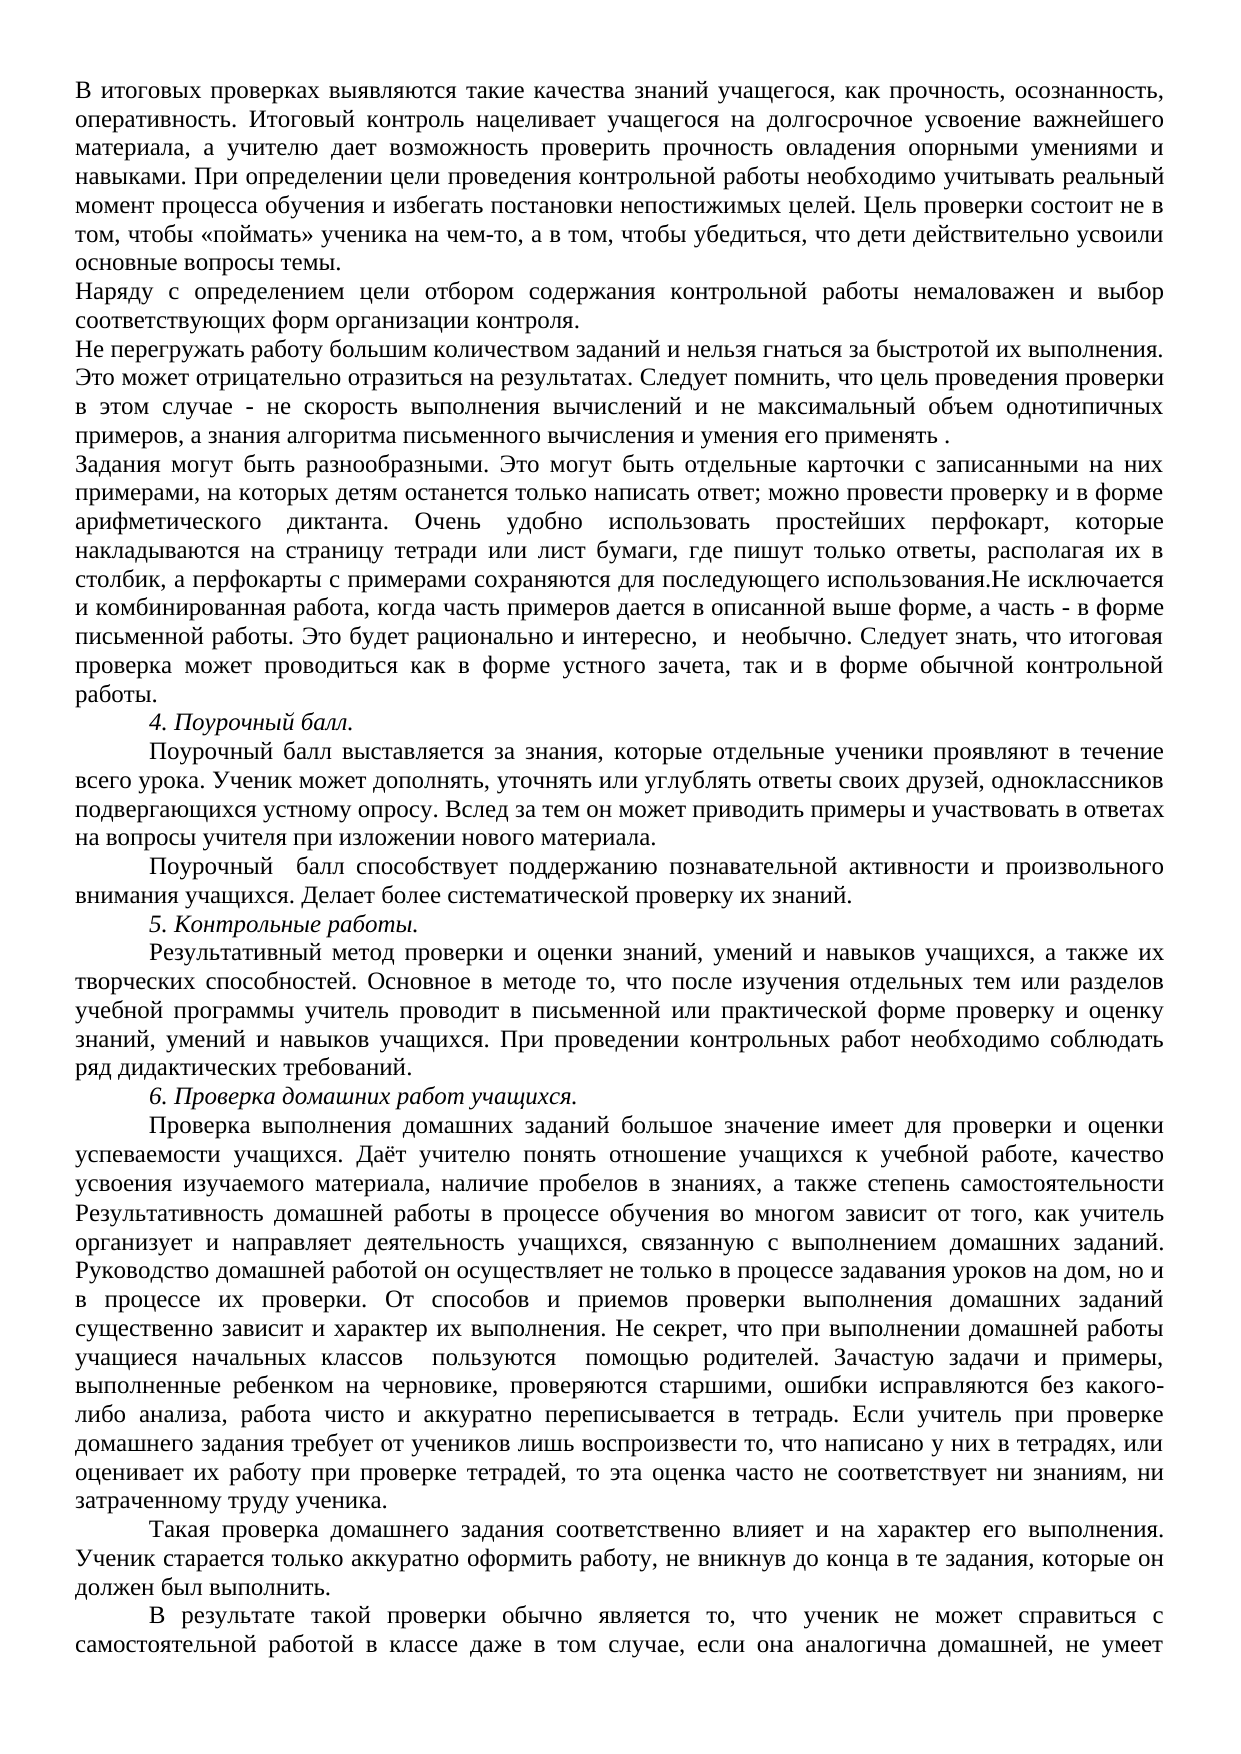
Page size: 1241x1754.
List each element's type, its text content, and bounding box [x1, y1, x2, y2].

text Не перегружать работу большим количеством заданий и нельзя гнаться за быстротой их выполнения. Это может отрицательно отразиться на результатах. Следует помнить, что цель проведения проверки в этом случае - не скорость выполнения вычислений и не максимальный объем однотипичных примеров, а знания алгоритма письменного вычисления и умения его применять . [75, 334, 1165, 449]
text Задания могут быть разнообразными. Это могут быть отдельные карточки с записанными на них примерами, на которых детям останется только написать ответ; можно провести проверку и в форме арифметического диктанта. Очень удобно использовать простейших перфокарт, которые накладываются на страницу тетради или лист бумаги, где пишут только ответы, располагая их в столбик, а перфокарты с примерами сохраняются для последующего использования.Не исключается и комбинированная работа, когда часть примеров дается в описанной выше форме, а часть - в форме письменной работы. Это будет рационально и интересно, и необычно. Следует знать, что итоговая проверка может проводиться как в форме устного зачета, так и в форме обычной контрольной работы. [75, 449, 1165, 707]
text В итоговых проверках выявляются такие качества знаний учащегося, как прочность, осознанность, оперативность. Итоговый контроль нацеливает учащегося на долгосрочное усвоение важнейшего материала, а учителю дает возможность проверить прочность овладения опорными умениями и навыками. При определении цели проведения контрольной работы необходимо учитывать реальный момент процесса обучения и избегать постановки непостижимых целей. Цель проверки состоит не в том, чтобы «поймать» ученика на чем-то, а в том, чтобы убедиться, что дети действительно усвоили основные вопросы темы. [75, 75, 1165, 276]
text Проверка выполнения домашних заданий большое значение имеет для проверки и оценки успеваемости учащихся. Даёт учителю понять отношение учащихся к учебной работе, качество усвоения изучаемого материала, наличие пробелов в знаниях, а также степень самостоятельности Результативность домашней работы в процессе обучения во многом зависит от того, как учитель организует и направляет деятельность учащихся, связанную с выполнением домашних заданий. Руководство домашней работой он осуществляет не только в процессе задавания уроков на дом, но и в процессе их проверки. От способов и приемов проверки выполнения домашних заданий существенно зависит и характер их выполнения. Не секрет, что при выполнении домашней работы учащиеся начальных классов пользуются помощью родителей. Зачастую задачи и примеры, выполненные ребенком на черновике, проверяются старшими, ошибки исправляются без какого-либо анализа, работа чисто и аккуратно переписывается в тетрадь. Если учитель при проверке домашнего задания требует от учеников лишь воспроизвести то, что написано у них в тетрадях, или оценивает их работу при проверке тетрадей, то эта оценка часто не соответствует ни знаниям, ни затраченному труду ученика. [75, 1110, 1165, 1514]
text 6. Проверка домашних работ учащихся. [75, 1081, 1165, 1110]
text Поурочный балл способствует поддержанию познавательной активности и произвольного внимания учащихся. Делает более систематической проверку их знаний. [75, 851, 1165, 909]
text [75, 1601, 1165, 1658]
text 4. Поурочный балл. [75, 707, 1165, 736]
text Наряду с определением цели отбором содержания контрольной работы немаловажен и выбор соответствующих форм организации контроля. [75, 276, 1165, 334]
text Результативный метод проверки и оценки знаний, умений и навыков учащихся, а также их творческих способностей. Основное в методе то, что после изучения отдельных тем или разделов учебной программы учитель проводит в письменной или практической форме проверку и оценку знаний, умений и навыков учащихся. При проведении контрольных работ необходимо соблюдать ряд дидактических требований. [75, 937, 1165, 1081]
text 5. Контрольные работы. [75, 909, 1165, 937]
text Поурочный балл выставляется за знания, которые отдельные ученики проявляют в течение всего урока. Ученик может дополнять, уточнять или углублять ответы своих друзей, одноклассников подвергающихся устному опросу. Вслед за тем он может приводить примеры и участвовать в ответах на вопросы учителя при изложении нового материала. [75, 736, 1165, 851]
text Такая проверка домашнего задания соответственно влияет и на характер его выполнения. Ученик старается только аккуратно оформить работу, не вникнув до конца в те задания, которые он должен был выполнить. [75, 1514, 1165, 1601]
